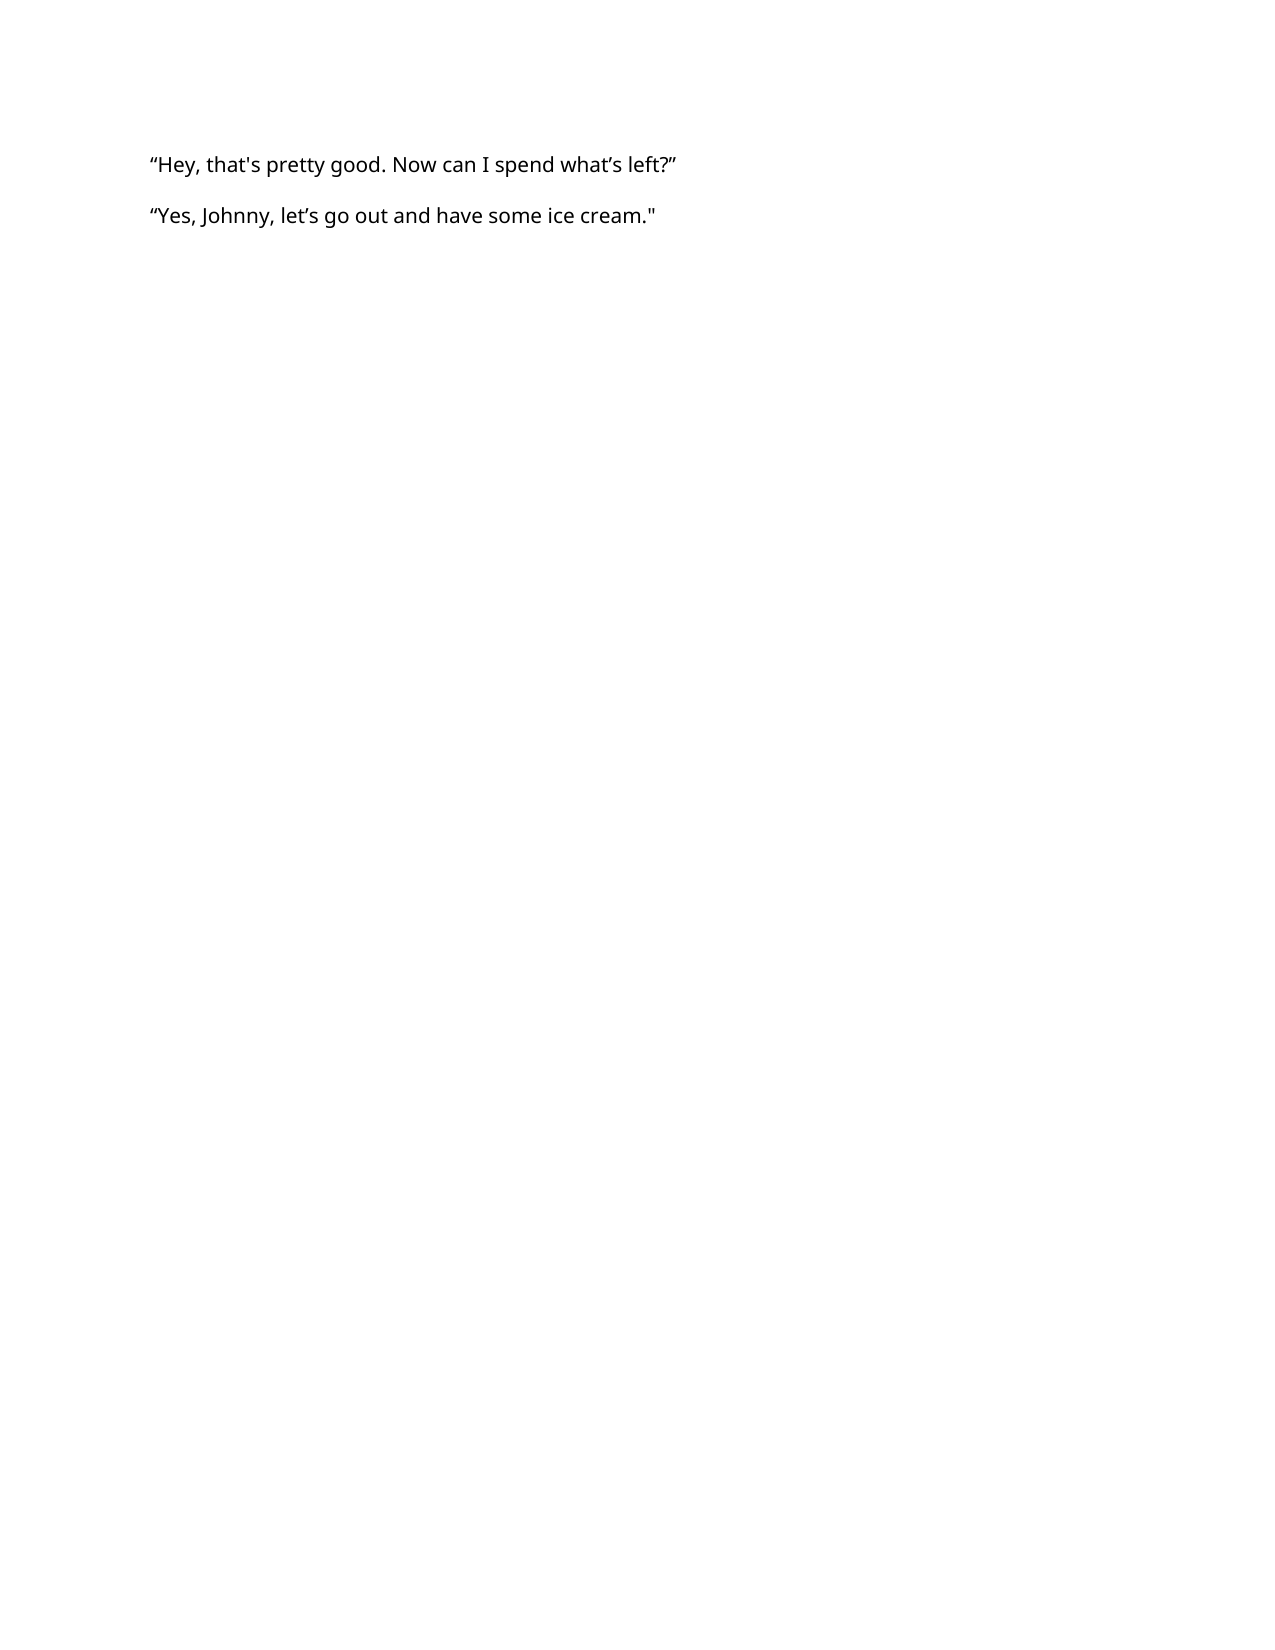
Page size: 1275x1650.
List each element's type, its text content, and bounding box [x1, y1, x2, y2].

text “Yes, Johnny, let’s go out and have some ice cream." [150, 201, 1125, 230]
text “Hey, that's pretty good. Now can I spend what’s left?” [150, 150, 1125, 178]
